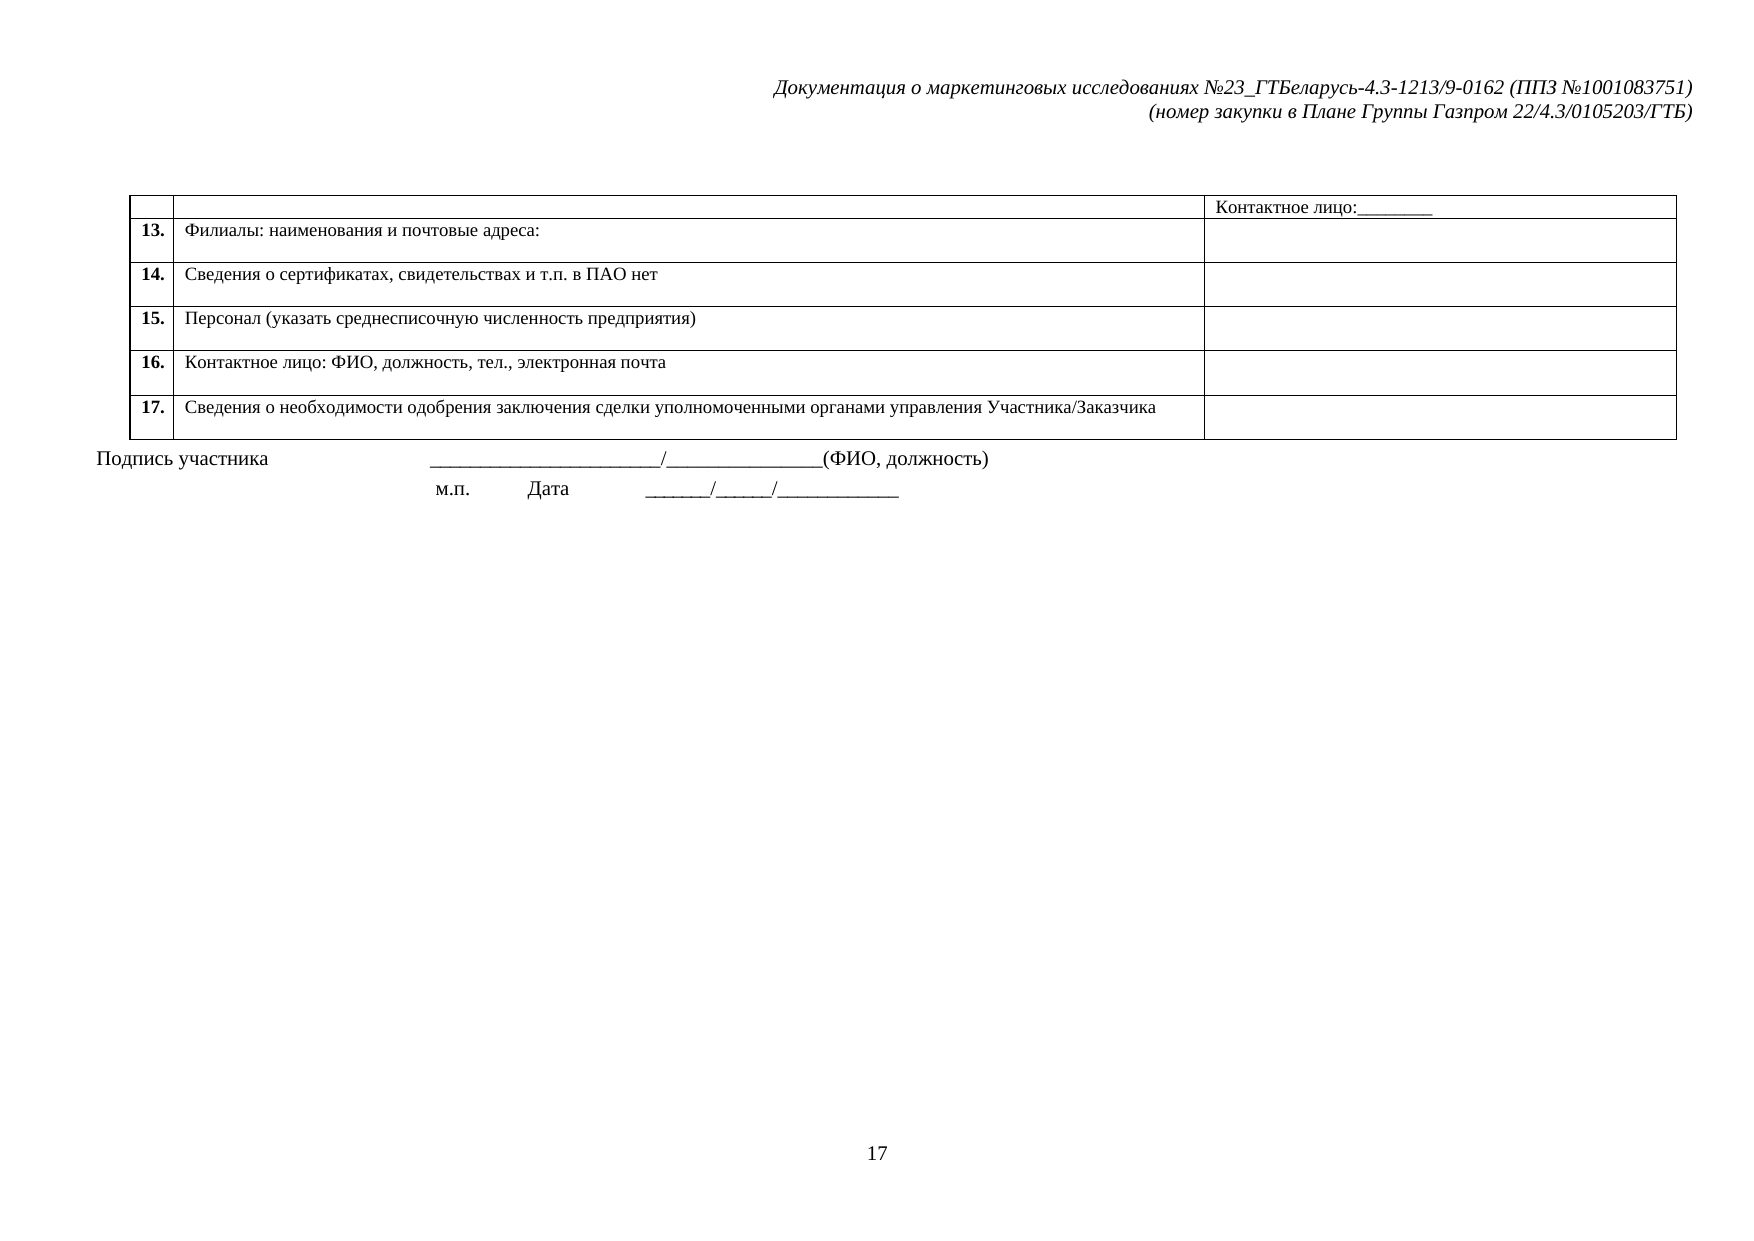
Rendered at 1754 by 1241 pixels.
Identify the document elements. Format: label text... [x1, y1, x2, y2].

table_cell [1205, 219, 1676, 262]
text Подпись участника /_______________(ФИО, должность) [96, 446, 1695, 470]
table_cell [131, 219, 173, 262]
table_cell [131, 351, 173, 394]
table_cell [1205, 307, 1676, 350]
table_cell Персонал (указать среднесписочную численность предприятия) [174, 307, 1204, 350]
table_cell Филиалы: наименования и почтовые адреса: [174, 219, 1204, 262]
table_cell [1205, 396, 1676, 439]
table_cell Контактное лицо: ФИО, должность, тел., электронная почта [174, 351, 1204, 394]
table_cell [131, 307, 173, 350]
table_cell [131, 263, 173, 306]
table_cell [1205, 263, 1676, 306]
text м.п. Дата / / [326, 476, 1695, 500]
table_cell Сведения о необходимости одобрения заключения сделки уполномоченными органами управления Участника/Заказчика [174, 396, 1204, 439]
table_cell Сведения о сертификатах, свидетельствах и т.п. в ПАО нет [174, 263, 1204, 306]
table_cell [1205, 351, 1676, 394]
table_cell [174, 196, 1204, 218]
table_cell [1205, 196, 1676, 218]
table_cell [131, 196, 173, 218]
table_cell [131, 396, 173, 439]
